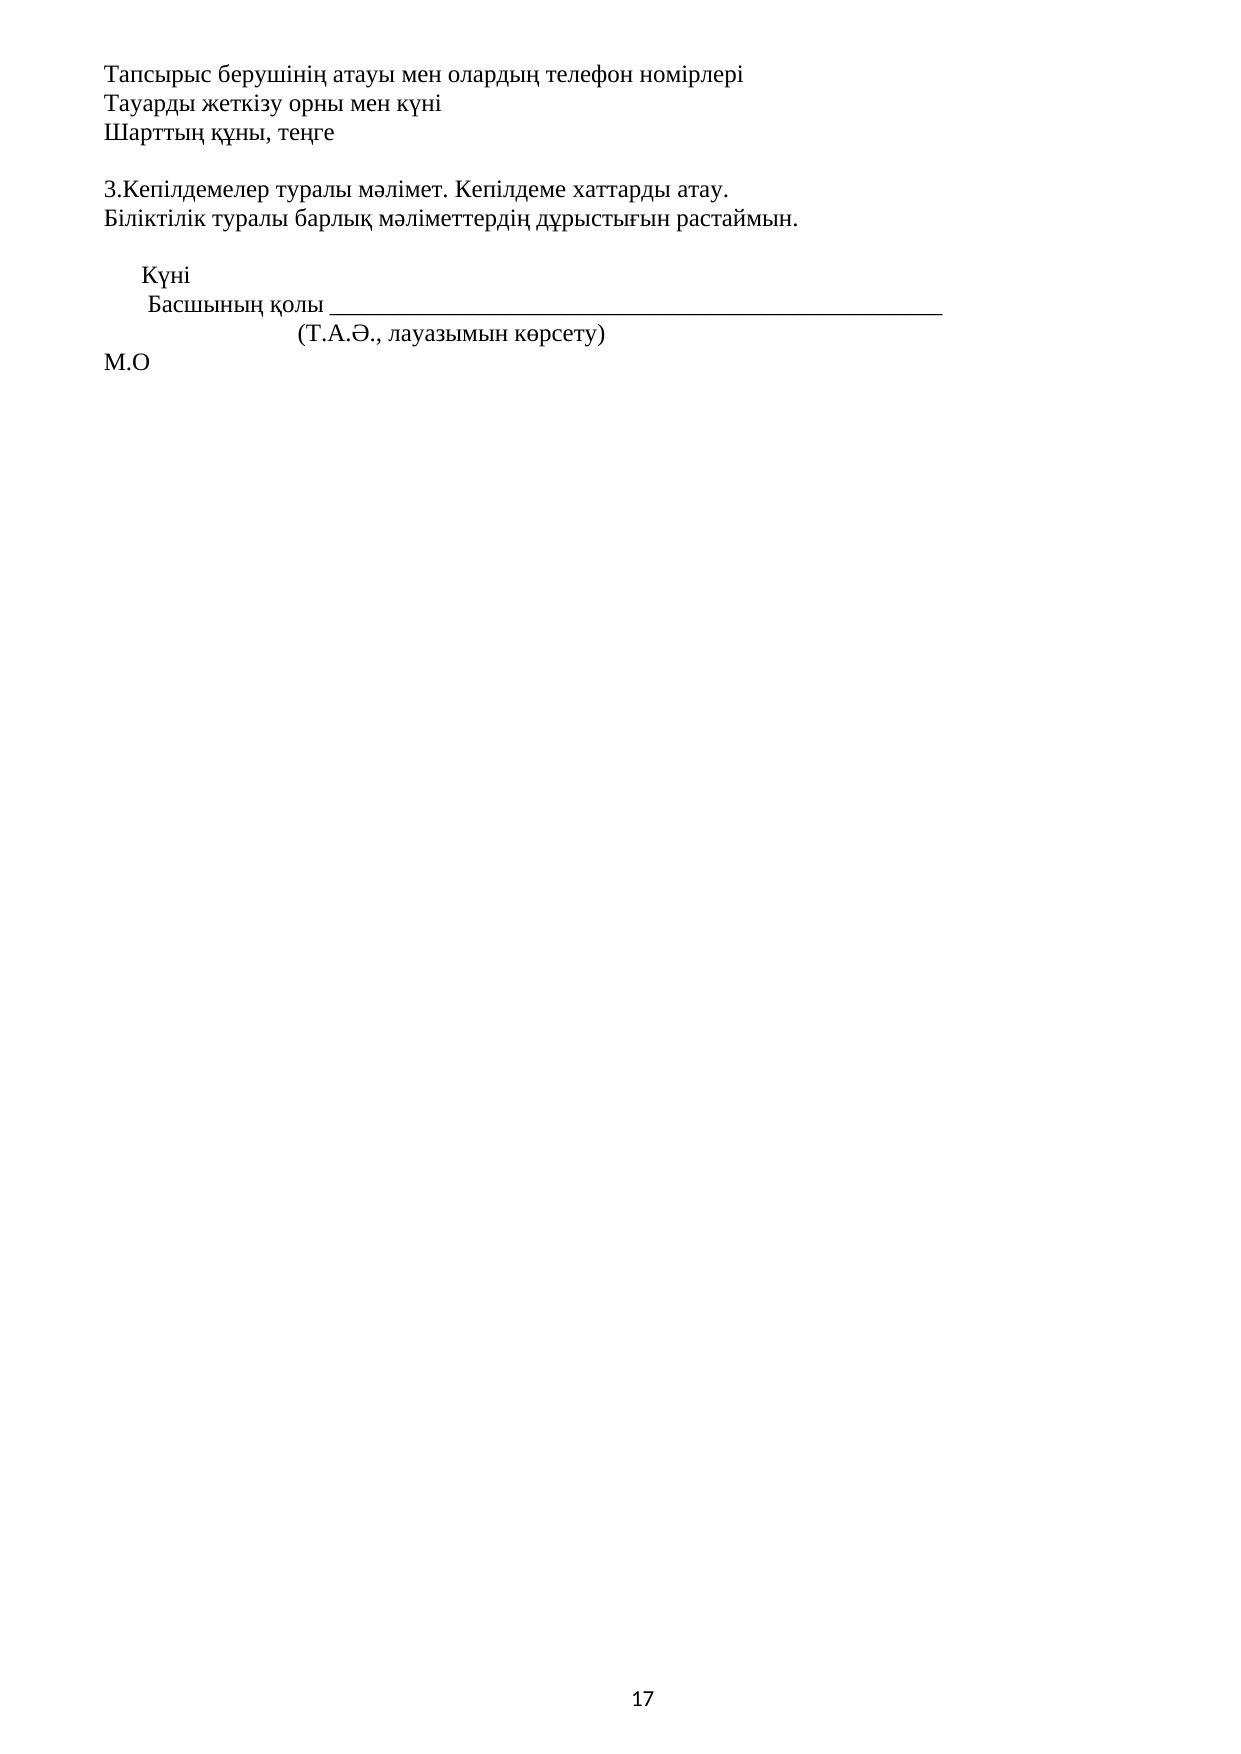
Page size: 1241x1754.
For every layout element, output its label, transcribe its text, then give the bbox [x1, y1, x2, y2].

text Күні [103, 260, 1181, 289]
text М.О [103, 347, 1181, 375]
text 3.Кепілдемелер туралы мәлімет. Кепілдеме хаттарды атау. [103, 174, 1181, 203]
text Тауарды жеткізу орны мен күні [103, 88, 1181, 117]
text Шарттың құны, теңге [103, 117, 1181, 145]
text Біліктілік туралы барлық мәліметтердің дұрыстығын растаймын. [103, 203, 1181, 232]
text Басшының қолы _________________________________________________ [103, 289, 1181, 318]
text (Т.А.Ә., лауазымын көрсету) [103, 318, 1181, 347]
text Тапсырыс берушінің атауы мен олардың телефон номірлері [103, 59, 1181, 88]
